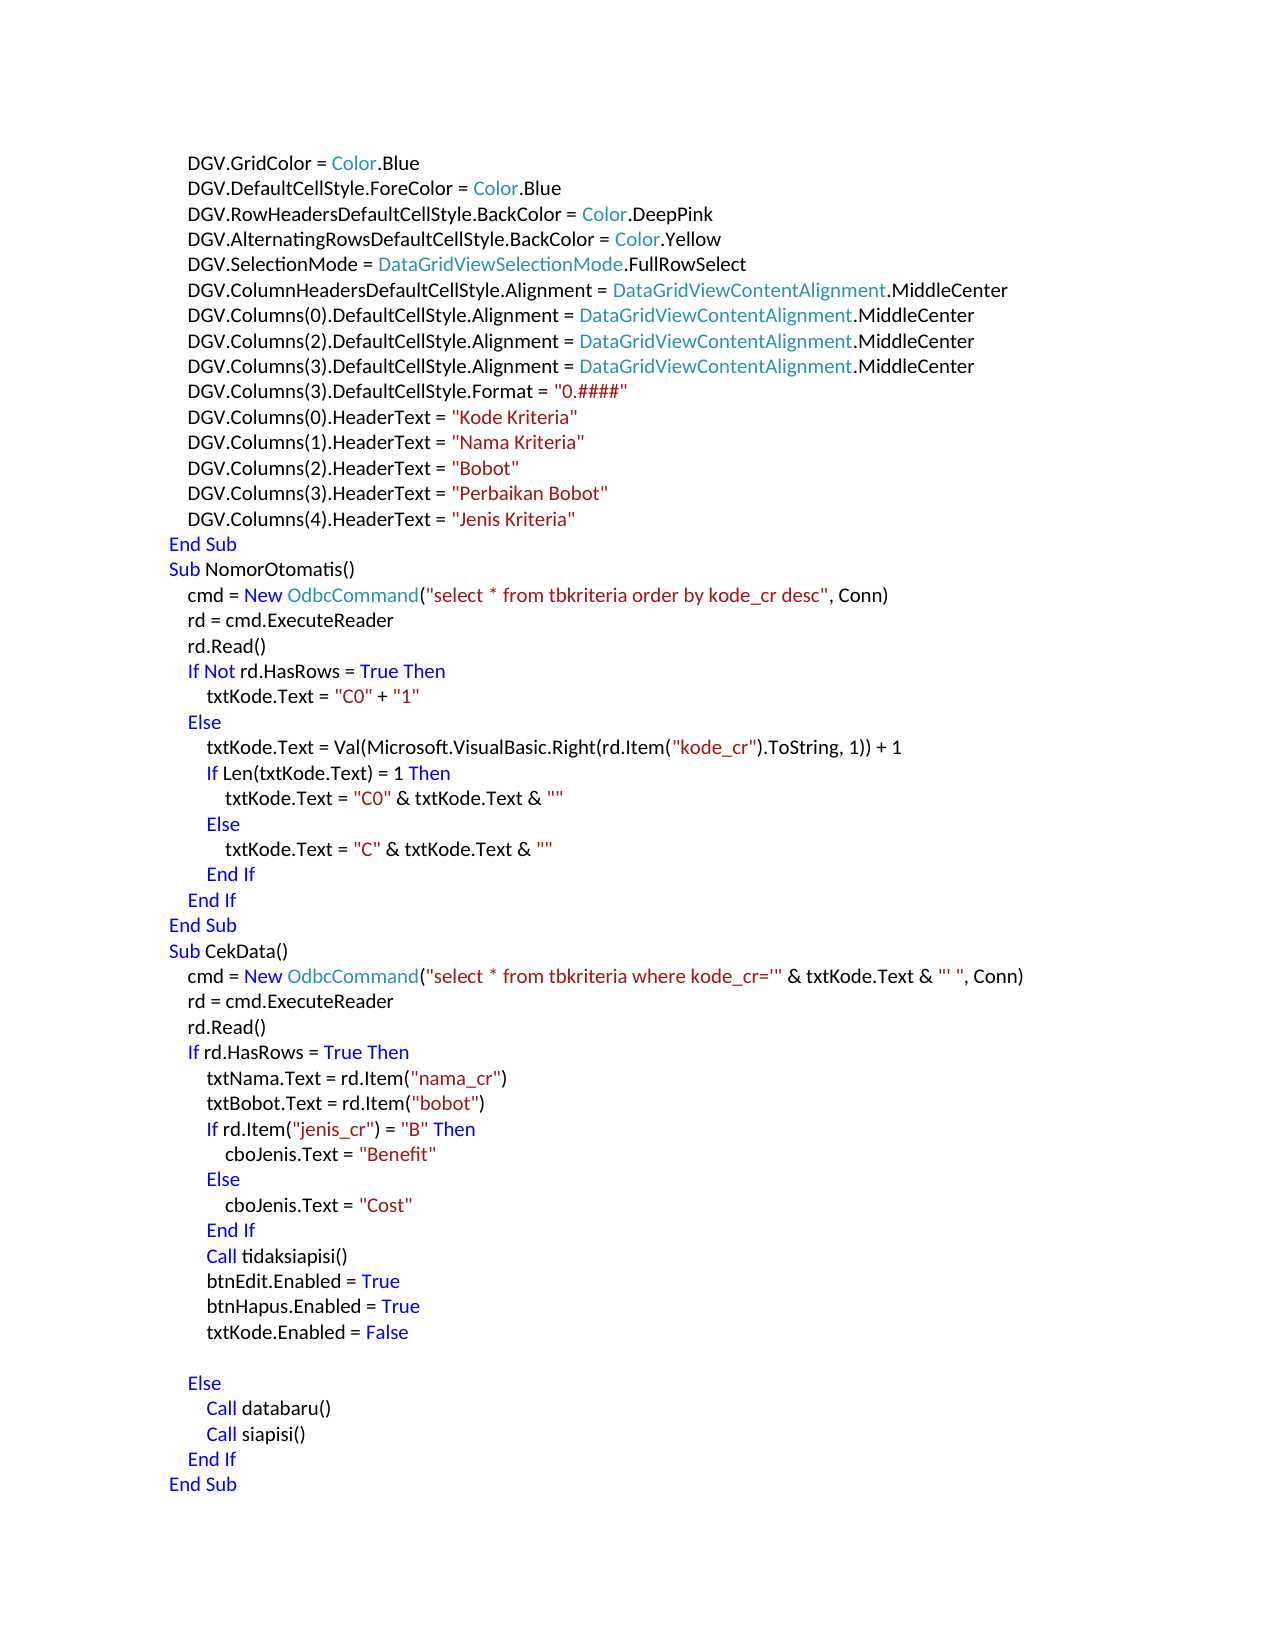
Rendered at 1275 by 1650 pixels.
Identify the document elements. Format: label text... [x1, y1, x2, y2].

text btnEdit.Enabled = True [150, 1268, 1125, 1294]
text If Not rd.HasRows = True Then [150, 658, 1125, 684]
text rd = cmd.ExecuteReader [150, 607, 1125, 633]
text Else [150, 1167, 1125, 1192]
text Sub CekData() [150, 938, 1125, 963]
text Call siapisi() [150, 1421, 1125, 1446]
text DGV.Columns(2).DefaultCellStyle.Alignment = DataGridViewContentAlignment.MiddleCenter [150, 328, 1125, 353]
text rd.Read() [150, 633, 1125, 658]
text DGV.Columns(2).HeaderText = "Bobot" [150, 455, 1125, 480]
text txtBobot.Text = rd.Item("bobot") [150, 1090, 1125, 1116]
text txtKode.Enabled = False [150, 1319, 1125, 1344]
text rd = cmd.ExecuteReader [150, 989, 1125, 1014]
text txtKode.Text = "C" & txtKode.Text & "" [150, 836, 1125, 862]
text Else [150, 709, 1125, 734]
text If rd.HasRows = True Then [150, 1039, 1125, 1065]
text DGV.Columns(0).DefaultCellStyle.Alignment = DataGridViewContentAlignment.MiddleCenter [150, 302, 1125, 328]
text txtNama.Text = rd.Item("nama_cr") [150, 1065, 1125, 1090]
text cmd = New OdbcCommand("select * from tbkriteria order by kode_cr desc", Conn) [150, 582, 1125, 607]
text Else [150, 811, 1125, 836]
text DGV.Columns(3).DefaultCellStyle.Format = "0.####" [150, 379, 1125, 404]
text DGV.Columns(4).HeaderText = "Jenis Kriteria" [150, 506, 1125, 531]
text cboJenis.Text = "Benefit" [150, 1141, 1125, 1167]
text DGV.RowHeadersDefaultCellStyle.BackColor = Color.DeepPink [150, 201, 1125, 226]
text rd.Read() [150, 1014, 1125, 1039]
text End If [150, 862, 1125, 887]
text DGV.GridColor = Color.Blue [150, 150, 1125, 175]
text DGV.ColumnHeadersDefaultCellStyle.Alignment = DataGridViewContentAlignment.MiddleCenter [150, 277, 1125, 302]
text End If [150, 1446, 1125, 1472]
text Call databaru() [150, 1395, 1125, 1421]
text DGV.AlternatingRowsDefaultCellStyle.BackColor = Color.Yellow [150, 226, 1125, 252]
text If Len(txtKode.Text) = 1 Then [150, 760, 1125, 785]
text End Sub [150, 531, 1125, 557]
text End If [150, 1217, 1125, 1243]
text End Sub [150, 1472, 1125, 1497]
text DGV.Columns(0).HeaderText = "Kode Kriteria" [150, 404, 1125, 429]
text If rd.Item("jenis_cr") = "B" Then [150, 1116, 1125, 1141]
text DGV.Columns(3).DefaultCellStyle.Alignment = DataGridViewContentAlignment.MiddleCenter [150, 353, 1125, 379]
text cboJenis.Text = "Cost" [150, 1192, 1125, 1217]
text txtKode.Text = Val(Microsoft.VisualBasic.Right(rd.Item("kode_cr").ToString, 1)) + 1 [150, 734, 1125, 760]
text DGV.DefaultCellStyle.ForeColor = Color.Blue [150, 175, 1125, 201]
text End Sub [150, 912, 1125, 938]
text txtKode.Text = "C0" + "1" [150, 684, 1125, 709]
text End If [150, 887, 1125, 912]
text Sub NomorOtomatis() [150, 557, 1125, 582]
text Else [150, 1370, 1125, 1395]
text DGV.Columns(3).HeaderText = "Perbaikan Bobot" [150, 480, 1125, 506]
text txtKode.Text = "C0" & txtKode.Text & "" [150, 785, 1125, 811]
text DGV.SelectionMode = DataGridViewSelectionMode.FullRowSelect [150, 252, 1125, 277]
text cmd = New OdbcCommand("select * from tbkriteria where kode_cr='" & txtKode.Text & "' ", Conn) [150, 963, 1125, 989]
text btnHapus.Enabled = True [150, 1294, 1125, 1319]
text DGV.Columns(1).HeaderText = "Nama Kriteria" [150, 429, 1125, 455]
text Call tidaksiapisi() [150, 1243, 1125, 1268]
